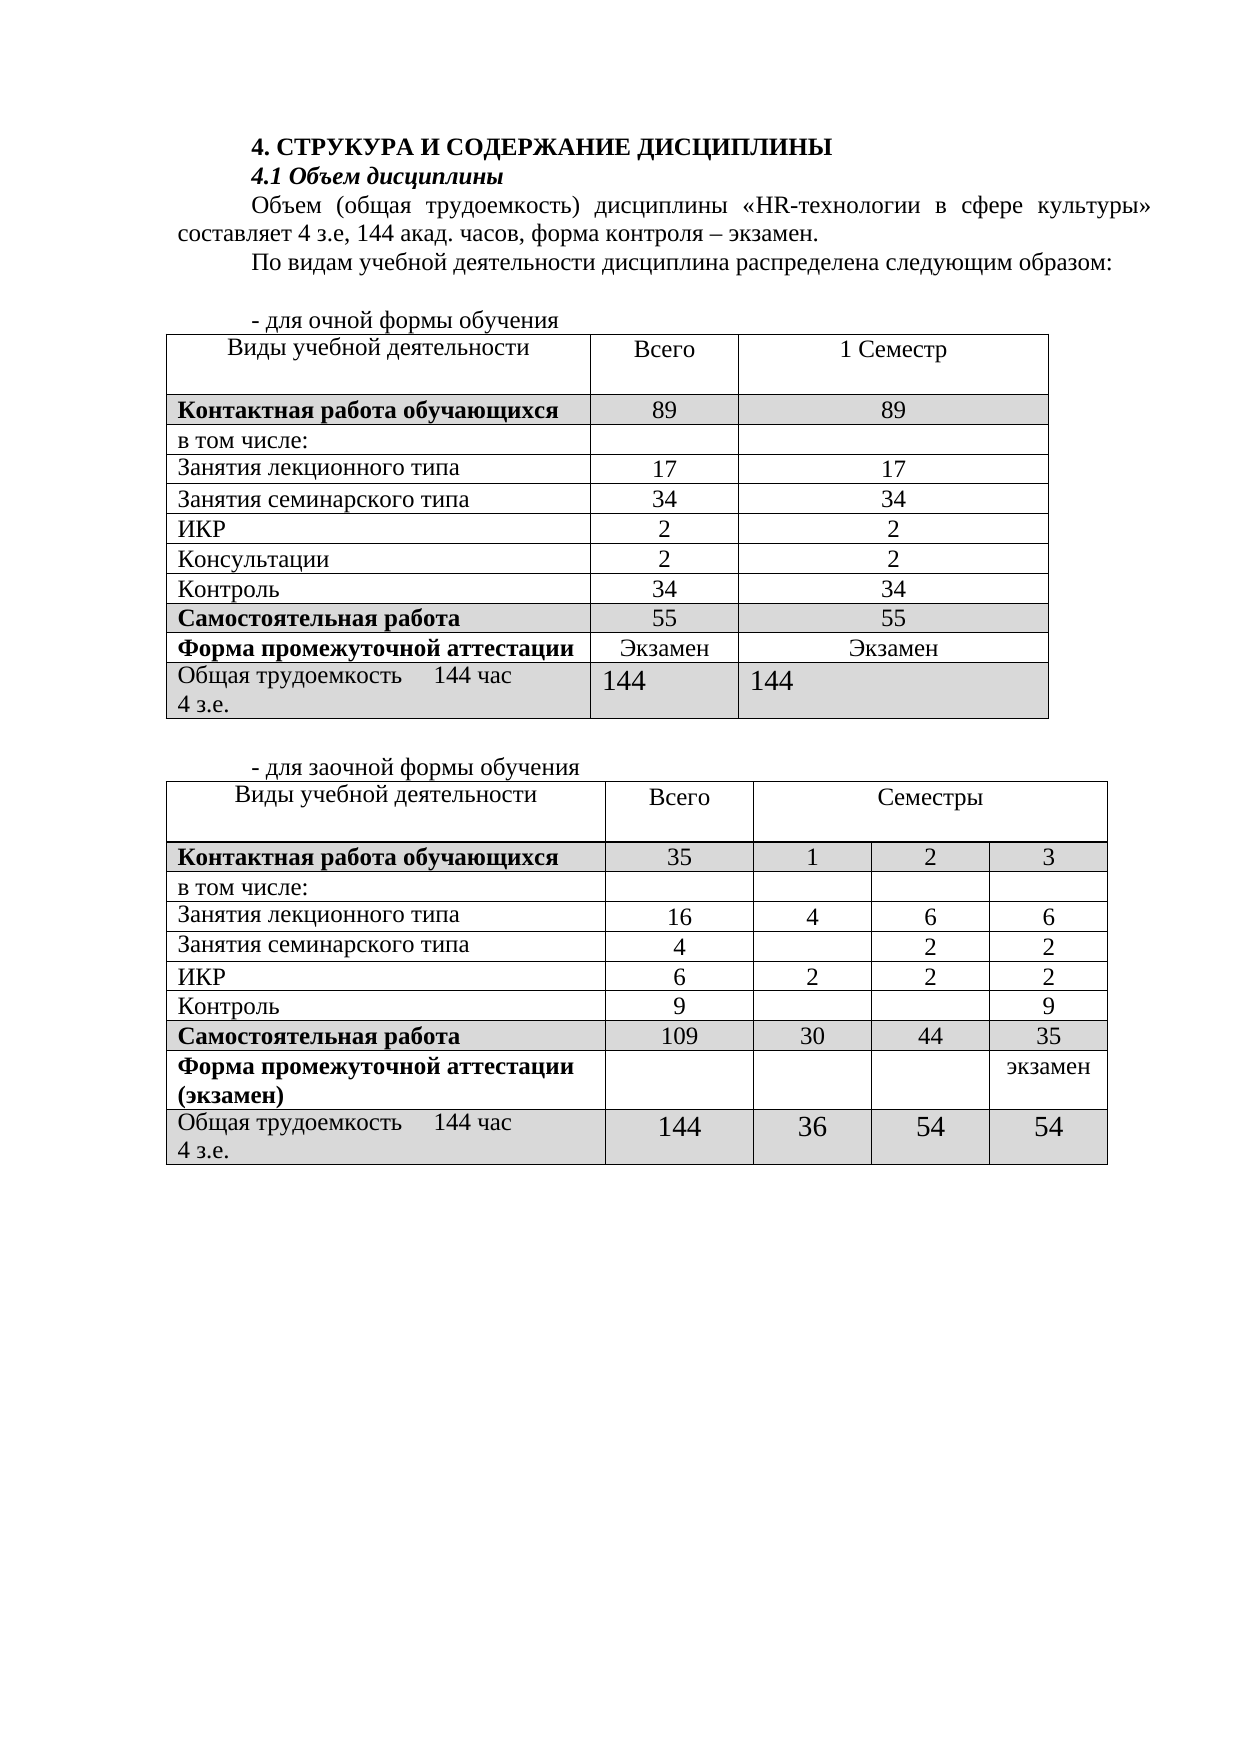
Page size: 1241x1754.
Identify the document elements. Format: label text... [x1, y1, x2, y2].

table_cell 34 [591, 484, 738, 513]
table_cell Форма промежуточной аттестации (экзамен) [167, 1051, 605, 1108]
table_cell Консультации [167, 544, 590, 573]
table_cell [872, 1051, 989, 1108]
table_header Всего [606, 782, 753, 841]
table_header Виды учебной деятельности [167, 782, 605, 841]
table_cell Общая трудоемкость 144 час 4 з.е. [167, 1110, 605, 1164]
table_cell 2 [872, 962, 989, 990]
table_cell Форма промежуточной аттестации [167, 633, 590, 662]
table_cell 6 [990, 902, 1107, 931]
table_cell 4 [606, 932, 753, 961]
table_cell Занятия лекционного типа [167, 455, 590, 483]
table_cell 89 [739, 395, 1048, 424]
table_cell 2 [872, 843, 989, 871]
table_cell Контактная работа обучающихся [167, 395, 590, 424]
table_cell 3 [990, 843, 1107, 871]
table_cell 2 [990, 932, 1107, 961]
table_cell Самостоятельная работа [167, 604, 590, 632]
table_cell 2 [872, 932, 989, 961]
text Объем (общая трудоемкость) дисциплины «HR-технологии в сфере культуры» составляет 4 з.е, 144 акад. часов, форма контроля – экзамен. [177, 190, 1152, 247]
table_cell [872, 991, 989, 1020]
table_cell [606, 1051, 753, 1108]
table_cell 9 [606, 991, 753, 1020]
table_cell 2 [990, 962, 1107, 990]
table_cell 34 [591, 574, 738, 602]
table_cell 55 [739, 604, 1048, 632]
table_cell [739, 425, 1048, 453]
table_header 1 Семестр [739, 335, 1048, 394]
table_cell 17 [591, 455, 738, 483]
table_cell Контроль [167, 991, 605, 1020]
table_cell 1 [754, 843, 871, 871]
table_cell 9 [990, 991, 1107, 1020]
table_cell 144 [591, 663, 738, 718]
table_cell Занятия семинарского типа [167, 484, 590, 513]
table_cell [591, 425, 738, 453]
table_cell 35 [990, 1021, 1107, 1050]
table_cell 2 [591, 514, 738, 543]
table_cell 17 [739, 455, 1048, 483]
table_cell 16 [606, 902, 753, 931]
table_cell 34 [739, 574, 1048, 602]
table_cell 55 [591, 604, 738, 632]
table_cell в том числе: [167, 425, 590, 453]
table_cell [754, 991, 871, 1020]
table_cell 89 [591, 395, 738, 424]
text По видам учебной деятельности дисциплина распределена следующим образом: [177, 247, 1152, 276]
text - для заочной формы обучения [177, 752, 1152, 781]
table_cell в том числе: [167, 872, 605, 901]
table_cell 44 [872, 1021, 989, 1050]
table_cell 2 [739, 514, 1048, 543]
table_cell 2 [591, 544, 738, 573]
table_cell Экзамен [591, 633, 738, 662]
table_cell 6 [606, 962, 753, 990]
table_cell Контактная работа обучающихся [167, 843, 605, 871]
table_cell [872, 872, 989, 901]
table_cell Контроль [167, 574, 590, 602]
table_cell Самостоятельная работа [167, 1021, 605, 1050]
table_cell 144 [606, 1110, 753, 1164]
table_cell ИКР [167, 514, 590, 543]
text 4.1 Объем дисциплины [177, 161, 1152, 190]
table_cell 2 [739, 544, 1048, 573]
table_cell Занятия лекционного типа [167, 902, 605, 931]
table_cell 109 [606, 1021, 753, 1050]
table_cell 54 [872, 1110, 989, 1164]
table_header Виды учебной деятельности [167, 335, 590, 394]
table_cell 54 [990, 1110, 1107, 1164]
table_cell 30 [754, 1021, 871, 1050]
table_header Всего [591, 335, 738, 394]
table_cell 34 [739, 484, 1048, 513]
table_cell 144 [739, 663, 1048, 718]
table_cell 2 [754, 962, 871, 990]
table_cell экзамен [990, 1051, 1107, 1108]
table_cell 6 [872, 902, 989, 931]
table_cell [990, 872, 1107, 901]
table_cell [754, 872, 871, 901]
table_cell 35 [606, 843, 753, 871]
table_cell 4 [754, 902, 871, 931]
text 4. СТРУКУРА И СОДЕРЖАНИЕ ДИСЦИПЛИНЫ [177, 132, 1152, 161]
table_cell Экзамен [739, 633, 1048, 662]
table_cell [754, 1051, 871, 1108]
table_header Семестры [754, 782, 1107, 841]
table_cell Общая трудоемкость 144 час 4 з.е. [167, 663, 590, 718]
table_cell ИКР [167, 962, 605, 990]
table_cell [606, 872, 753, 901]
table_cell Занятия семинарского типа [167, 932, 605, 961]
table_cell [754, 932, 871, 961]
table_cell 36 [754, 1110, 871, 1164]
text - для очной формы обучения [177, 305, 1152, 333]
